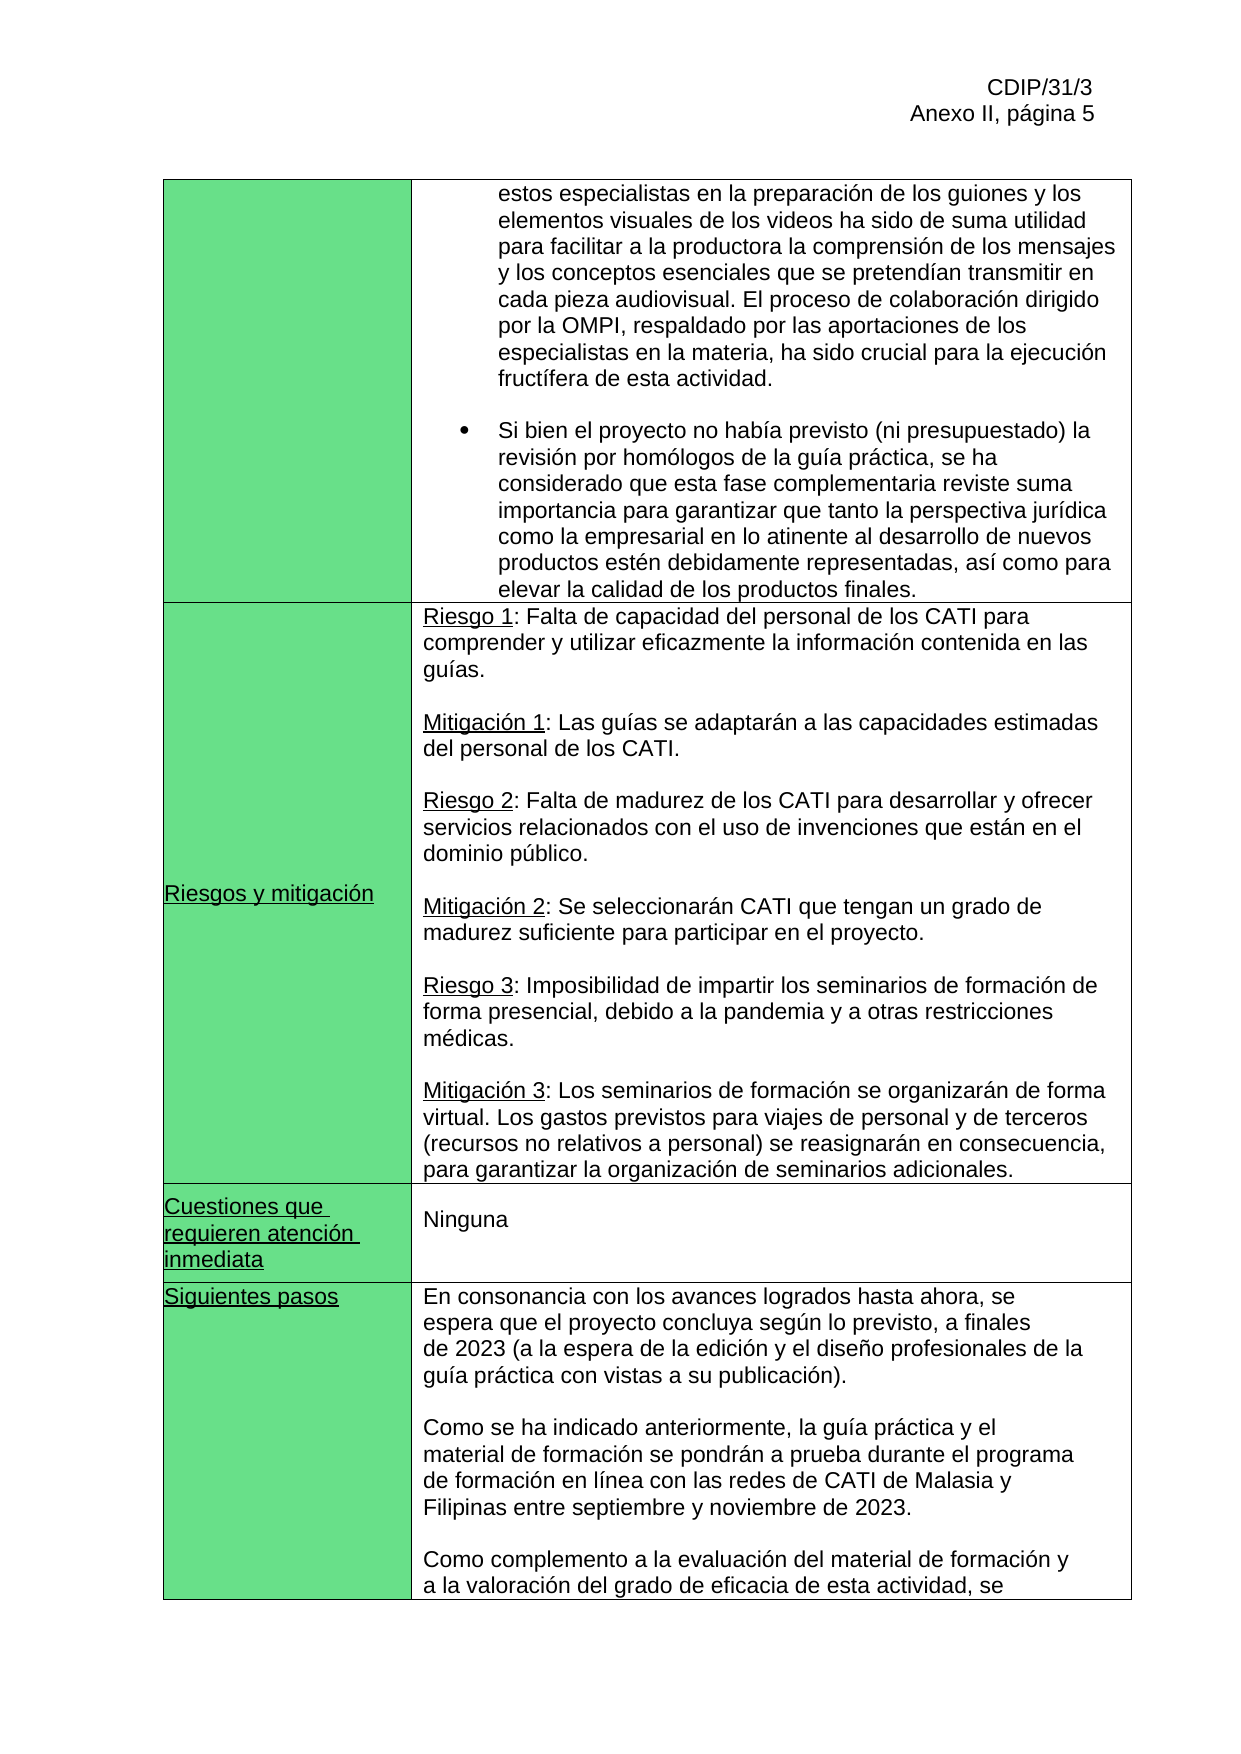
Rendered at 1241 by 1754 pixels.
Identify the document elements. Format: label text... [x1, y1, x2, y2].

table_cell Riesgo 1: Falta de capacidad del personal de los CATI para comprender y utilizar eficazmente la información contenida en las guías. Mitigación 1: Las guías se adaptarán a las capacidades estimadas del personal de los CATI. Riesgo 2: Falta de madurez de los CATI para desarrollar y ofrecer servicios relacionados con el uso de invenciones que están en el dominio público. Mitigación 2: Se seleccionarán CATI que tengan un grado de madurez suficiente para participar en el proyecto. Riesgo 3: Imposibilidad de impartir los seminarios de formación de forma presencial, debido a la pandemia y a otras restricciones médicas. Mitigación 3: Los seminarios de formación se organizarán de forma virtual. Los gastos previstos para viajes de personal y de terceros (recursos no relativos a personal) se reasignarán en consecuencia, para garantizar la organización de seminarios adicionales. [412, 603, 1131, 1183]
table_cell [412, 1283, 1131, 1599]
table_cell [164, 180, 411, 602]
table_cell Cuestiones que requieren atención inmediata [164, 1184, 411, 1282]
table_cell Ninguna [412, 1184, 1131, 1282]
table_cell Siguientes pasos [164, 1283, 411, 1599]
table_cell Riesgos y mitigación [164, 603, 411, 1183]
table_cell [412, 180, 1131, 602]
